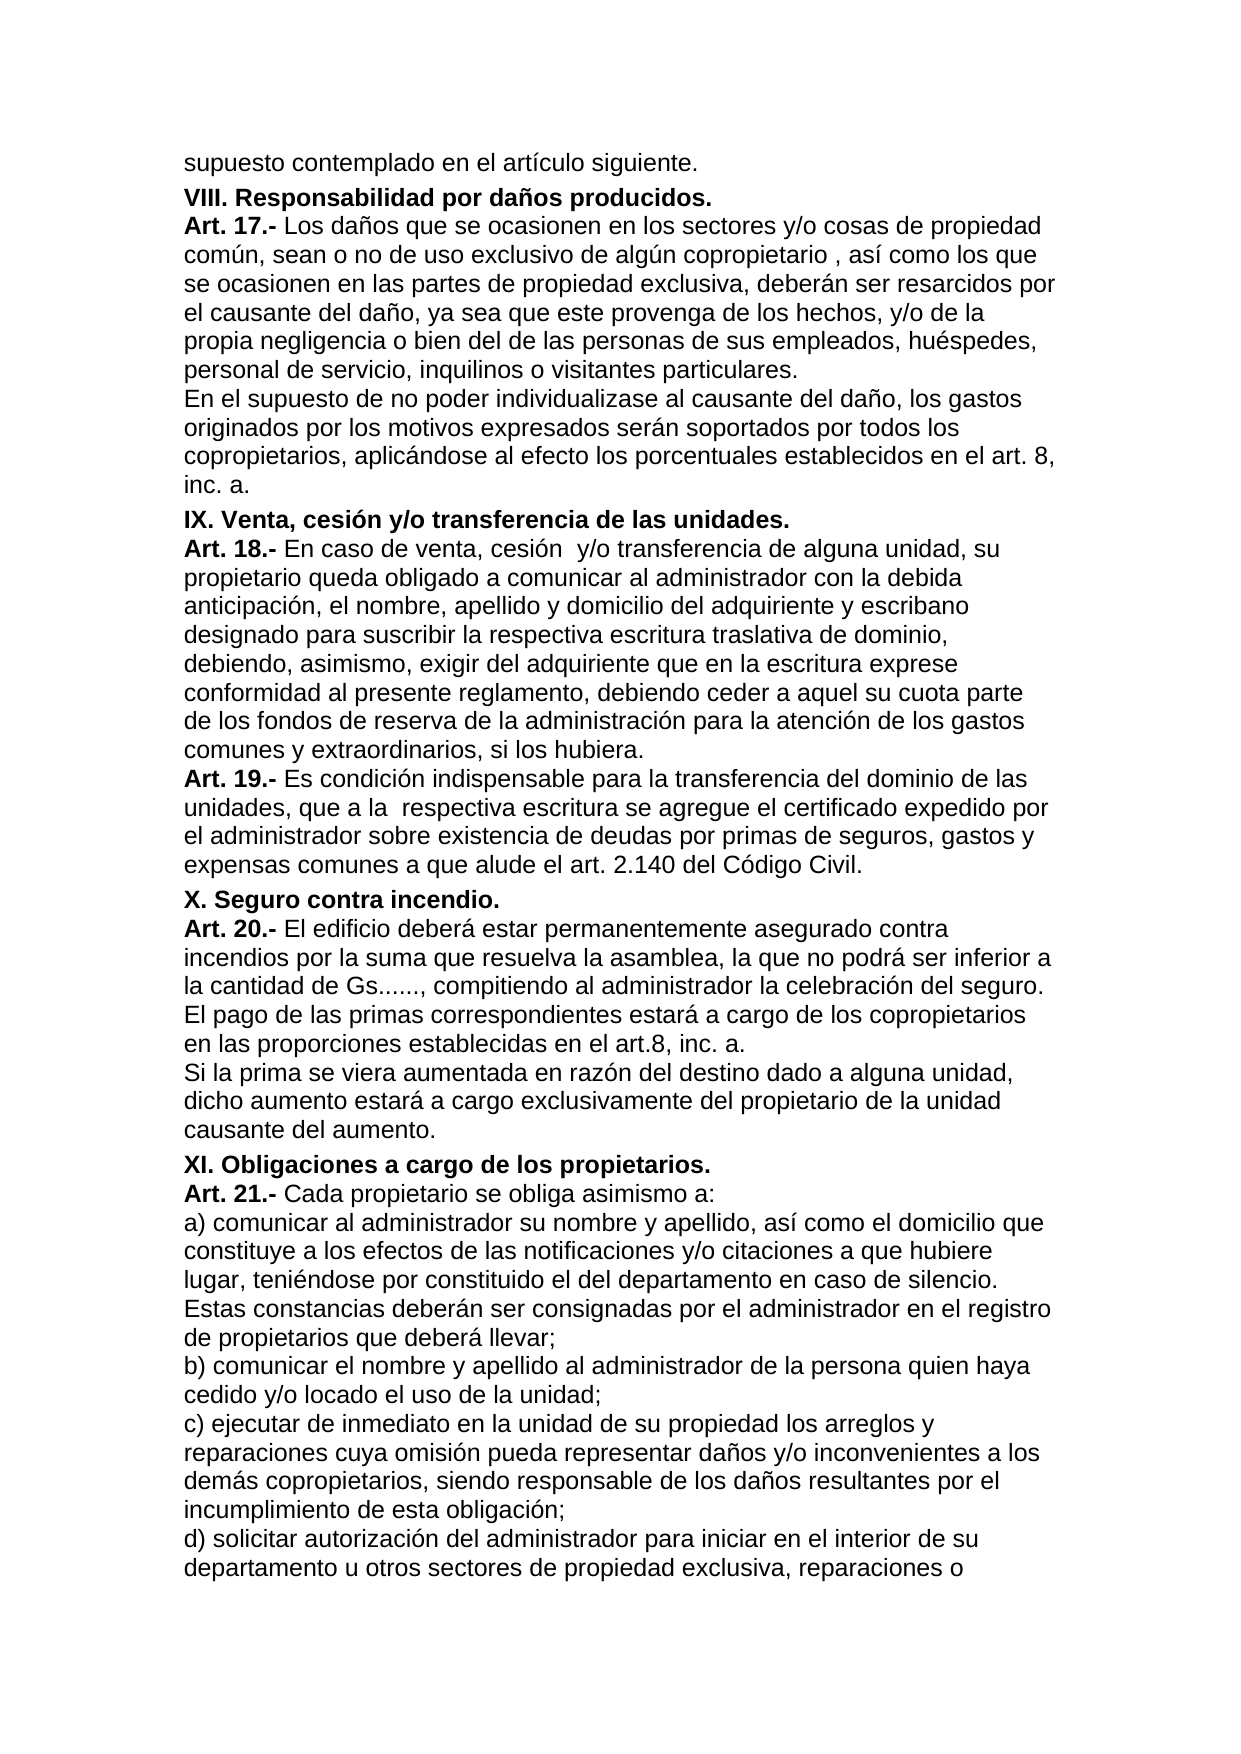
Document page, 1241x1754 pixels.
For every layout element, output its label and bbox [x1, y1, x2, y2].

table_cell [177, 148, 1063, 1581]
